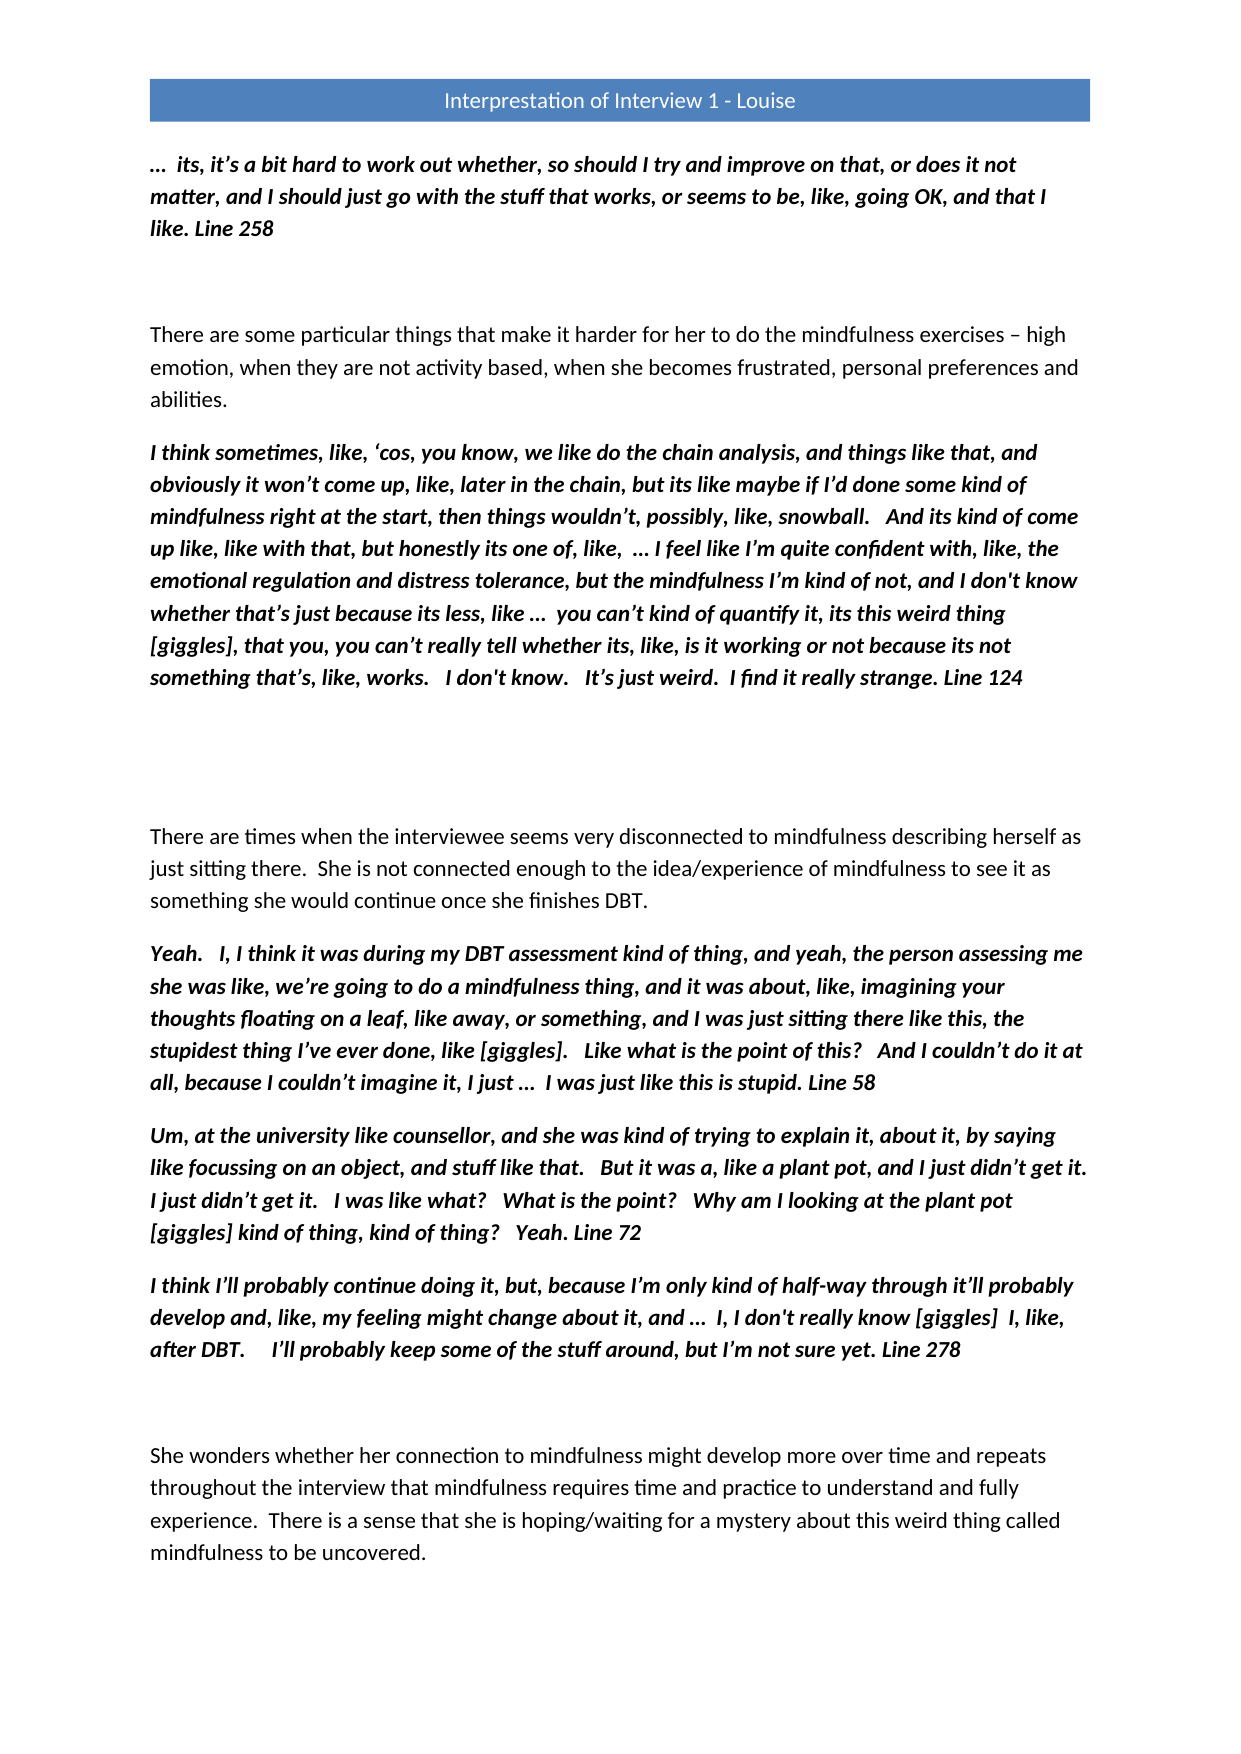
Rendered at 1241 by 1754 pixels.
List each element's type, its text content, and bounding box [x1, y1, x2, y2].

text Yeah. I, I think it was during my DBT assessment kind of thing, and yeah, the person assessing me she was like, we’re going to do a mindfulness thing, and it was about, like, imagining your thoughts floating on a leaf, like away, or something, and I was just sitting there like this, the stupidest thing I’ve ever done, like [giggles]. Like what is the point of this? And I couldn’t do it at all, because I couldn’t imagine it, I just … I was just like this is stupid. Line 58 [150, 939, 1090, 1096]
text She wonders whether her connection to mindfulness might develop more over time and repeats throughout the interview that mindfulness requires time and practice to understand and fully experience. There is a sense that she is hoping/waiting for a mystery about this weird thing called mindfulness to be uncovered. [150, 1441, 1090, 1566]
text I think I’ll probably continue doing it, but, because I’m only kind of half-way through it’ll probably develop and, like, my feeling might change about it, and … I, I don't really know [giggles] I, like, after DBT. I’ll probably keep some of the stuff around, but I’m not sure yet. Line 278 [150, 1271, 1090, 1363]
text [150, 150, 1090, 242]
text Um, at the university like counsellor, and she was kind of trying to explain it, about it, by saying like focussing on an object, and stuff like that. But it was a, like a plant pot, and I just didn’t get it. I just didn’t get it. I was like what? What is the point? Why am I looking at the plant pot [giggles] kind of thing, kind of thing? Yeah. Line 72 [150, 1121, 1090, 1246]
text I think sometimes, like, ‘cos, you know, we like do the chain analysis, and things like that, and obviously it won’t come up, like, later in the chain, but its like maybe if I’d done some kind of mindfulness right at the start, then things wouldn’t, possibly, like, snowball. And its kind of come up like, like with that, but honestly its one of, like, … I feel like I’m quite confident with, like, the emotional regulation and distress tolerance, but the mindfulness I’m kind of not, and I don't know whether that’s just because its less, like … you can’t kind of quantify it, its this weird thing [giggles], that you, you can’t really tell whether its, like, is it working or not because its not something that’s, like, works. I don't know. It’s just weird. I find it really strange. Line 124 [150, 438, 1090, 691]
text There are some particular things that make it harder for her to do the mindfulness exercises – high emotion, when they are not activity based, when she becomes frustrated, personal preferences and abilities. [150, 320, 1090, 413]
text There are times when the interviewee seems very disconnected to mindfulness describing herself as just sitting there. She is not connected enough to the idea/experience of mindfulness to see it as something she would continue once she finishes DBT. [150, 822, 1090, 914]
